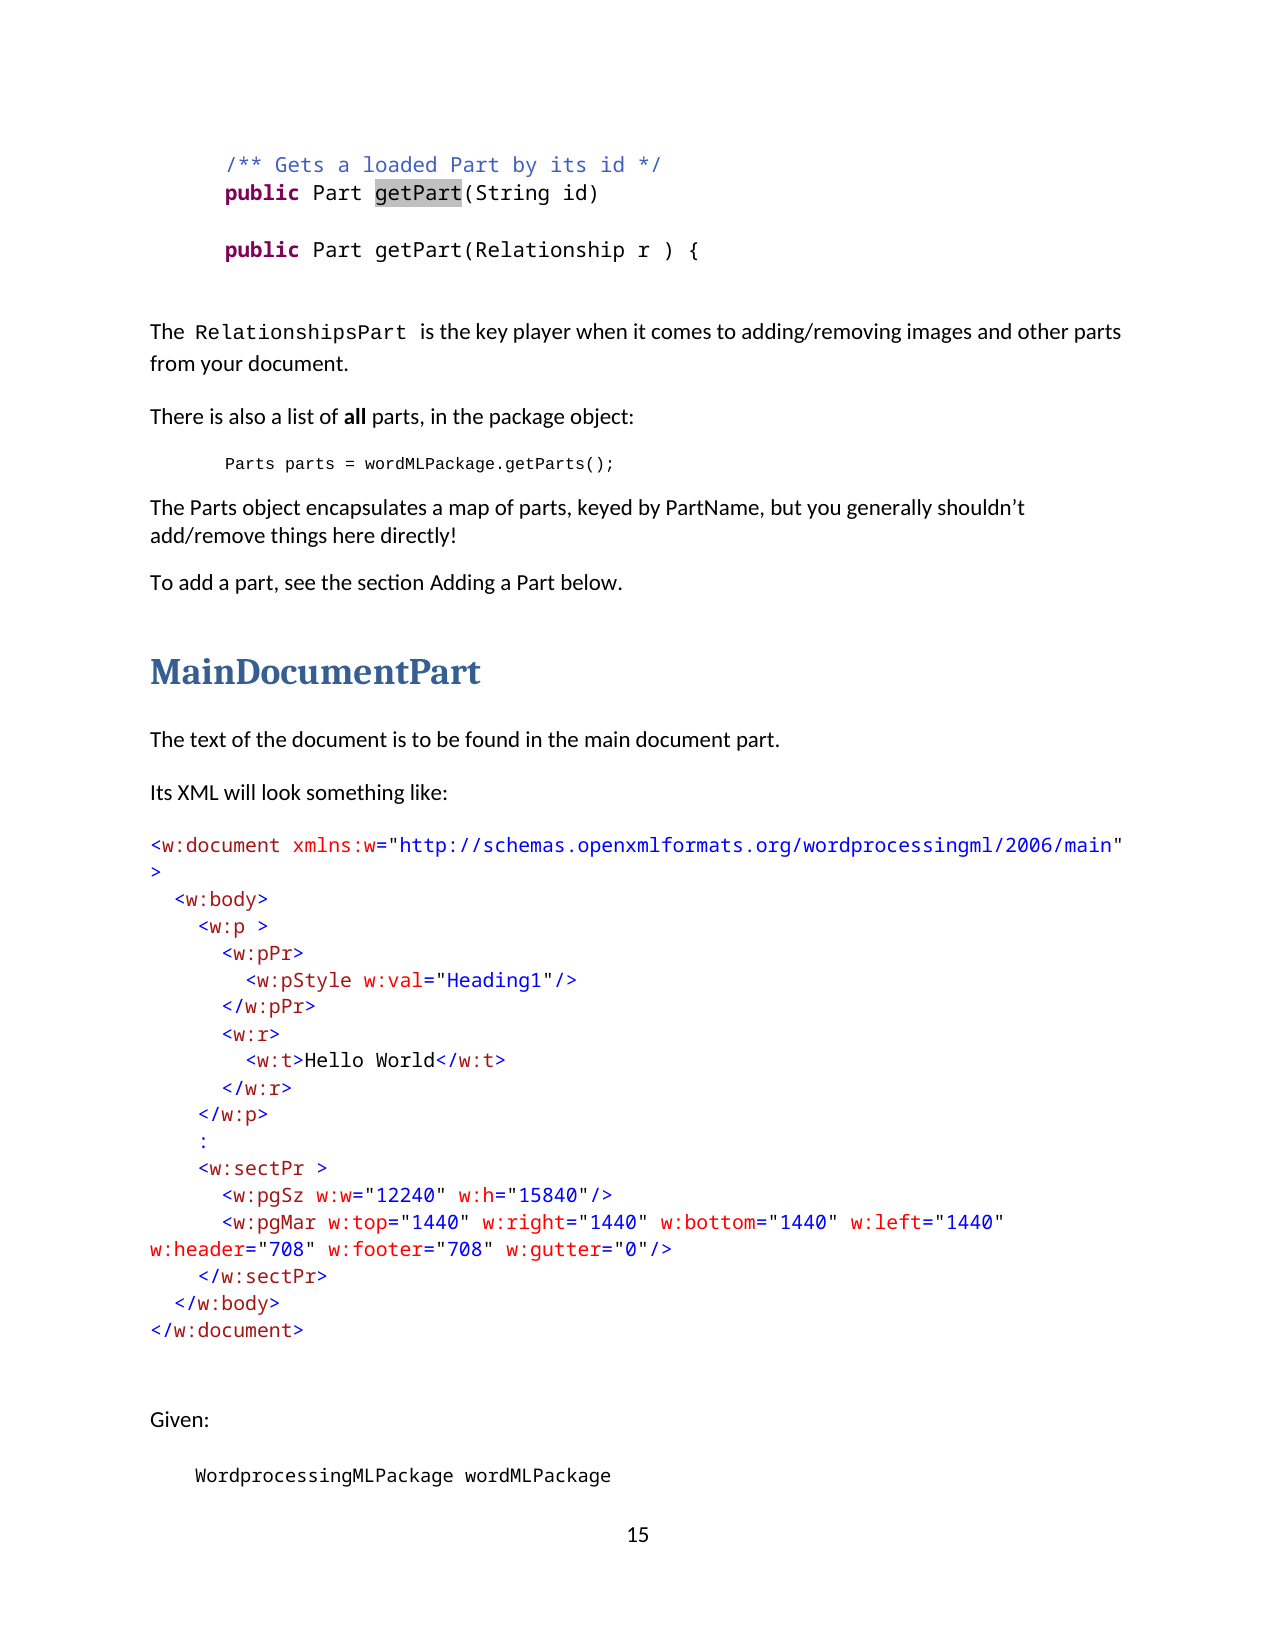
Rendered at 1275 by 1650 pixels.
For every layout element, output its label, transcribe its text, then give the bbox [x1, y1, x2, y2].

text </w:document> [150, 1317, 1125, 1343]
text <w:body> [150, 885, 1125, 912]
text <w:document xmlns:w="http://schemas.openxmlformats.org/wordprocessingml/2006/main" > [150, 831, 1125, 885]
text </w:body> [150, 1289, 1125, 1317]
subtitle MainDocumentPart [150, 650, 1125, 693]
text /** Gets a loaded Part by its id */ [150, 150, 1125, 178]
text </w:pPr> [150, 993, 1125, 1020]
text : [150, 1128, 1125, 1155]
text </w:p> [150, 1101, 1125, 1128]
text public Part getPart(String id) [150, 178, 1125, 207]
text The text of the document is to be found in the main document part. [150, 725, 1125, 753]
text public Part getPart(Relationship r ) { [150, 235, 1125, 264]
text The RelationshipsPart is the key player when it comes to adding/removing images and other parts from your document. [150, 317, 1125, 377]
text Parts parts = wordMLPackage.getParts(); [150, 456, 1125, 474]
text <w:pgSz w:w="12240" w:h="15840"/> [150, 1182, 1125, 1209]
text Its XML will look something like: [150, 778, 1125, 806]
text <w:pPr> [150, 939, 1125, 966]
text <w:r> [150, 1020, 1125, 1047]
text The Parts object encapsulates a map of parts, keyed by PartName, but you generally shouldn’t add/remove things here directly! [150, 493, 1125, 549]
text <w:p > [150, 912, 1125, 939]
text Given: [150, 1405, 1125, 1433]
text <w:pStyle w:val="Heading1"/> [150, 966, 1125, 993]
text <w:t>Hello World</w:t> [150, 1047, 1125, 1074]
text </w:sectPr> [150, 1263, 1125, 1289]
text There is also a list of all parts, in the package object: [150, 402, 1125, 431]
text <w:sectPr > [150, 1155, 1125, 1182]
text WordprocessingMLPackage wordMLPackage [150, 1462, 1125, 1488]
text To add a part, see the section Adding a Part below. [150, 568, 1125, 596]
text </w:r> [150, 1074, 1125, 1101]
text <w:pgMar w:top="1440" w:right="1440" w:bottom="1440" w:left="1440" w:header="708" w:footer="708" w:gutter="0"/> [150, 1209, 1125, 1263]
